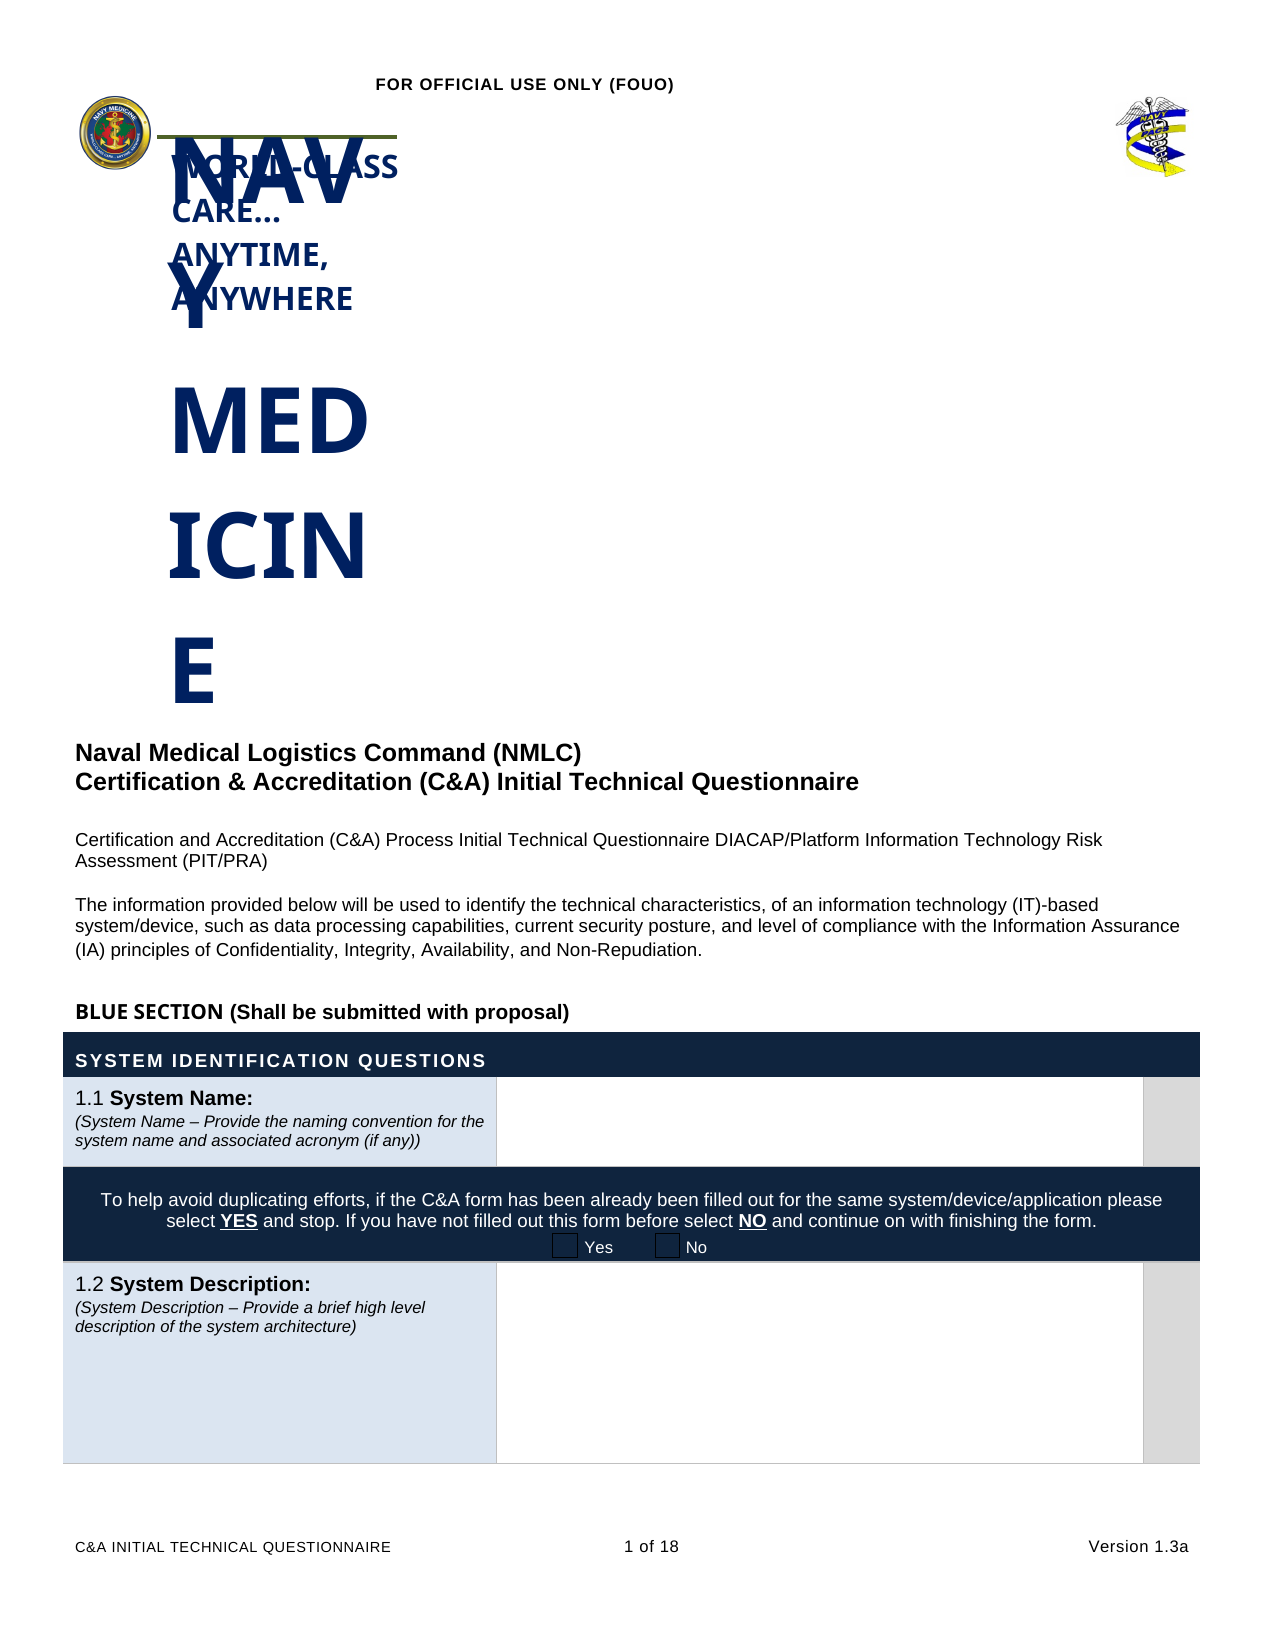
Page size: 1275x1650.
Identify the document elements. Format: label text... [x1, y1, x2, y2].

table_cell 1.1 System Name: (System Name – Provide the naming convention for the system name and associated acronym (if any)) [63, 1077, 496, 1166]
table_cell [497, 1077, 1143, 1166]
subtitle BLUE SECTION (Shall be submitted with proposal) [75, 997, 1200, 1025]
table_header [64, 94, 637, 738]
picture [1113, 94, 1200, 178]
table_cell [1144, 1263, 1200, 1463]
table_header SYSTEM IDENTIFICATION QUESTIONS [63, 1032, 1200, 1077]
table_cell [497, 1263, 1143, 1463]
text Naval Medical Logistics Command (NMLC) Certification & Accreditation (C&A) Initial Technical Questionnaire Certification and Accreditation (C&A) Process Initial Technical Questionnaire DIACAP/Platform Information Technology Risk Assessment (PIT/PRA) [75, 738, 1200, 872]
table_cell To help avoid duplicating efforts, if the C&A form has been already been filled out for the same system/device/application please select YES and stop. If you have not filled out this form before select NO and continue on with finishing the form. [63, 1167, 1200, 1261]
table_cell 1.2 System Description: (System Description – Provide a brief high level description of the system architecture) [63, 1263, 496, 1463]
picture [78, 94, 153, 171]
text The information provided below will be used to identify the technical characteristics, of an information technology (IT)-based system/device, such as data processing capabilities, current security posture, and level of compliance with the Information Assurance (IA) principles of Confidentiality, Integrity, Availability, and Non-Repudiation. [75, 893, 1200, 984]
table_cell [1144, 1077, 1200, 1166]
table_header [638, 94, 1211, 738]
